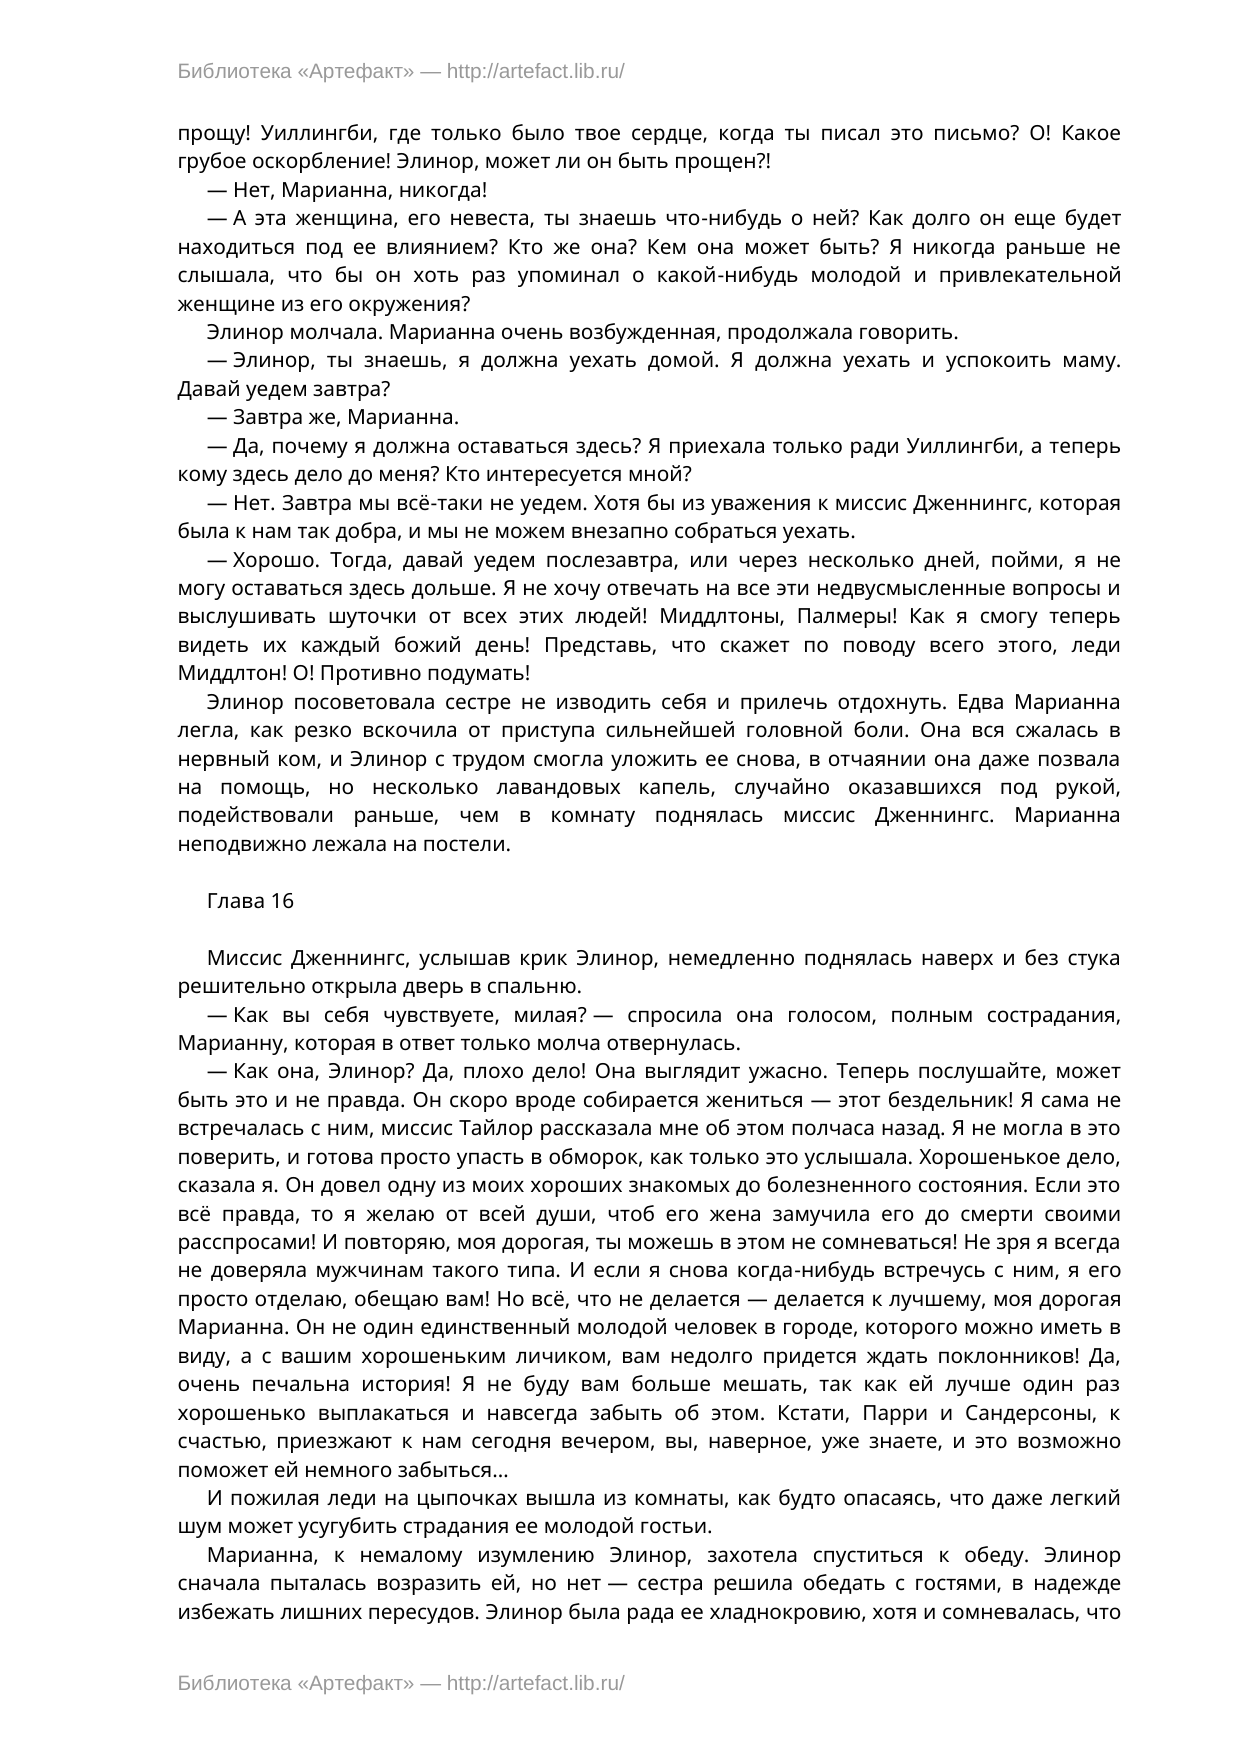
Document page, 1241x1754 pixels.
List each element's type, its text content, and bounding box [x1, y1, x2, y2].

subtitle Глава 16 [177, 886, 1122, 914]
text — А эта женщина, его невеста, ты знаешь что-нибудь о ней? Как долго он еще будет находиться под ее влиянием? Кто же она? Кем она может быть? Я никогда раньше не слышала, что бы он хоть раз упоминал о какой-нибудь молодой и привлекательной женщине из его окружения? [177, 203, 1122, 317]
text — Нет, Марианна, никогда! [177, 175, 1122, 203]
text Миссис Дженнингс, услышав крик Элинор, немедленно поднялась наверх и без стука решительно открыла дверь в спальню. [177, 943, 1122, 1000]
text — Как она, Элинор? Да, плохо дело! Она выглядит ужасно. Теперь послушайте, может быть это и не правда. Он скоро вроде собирается жениться — этот бездельник! Я сама не встречалась с ним, миссис Тайлор рассказала мне об этом полчаса назад. Я не могла в это поверить, и готова просто упасть в обморок, как только это услышала. Хорошенькое дело, сказала я. Он довел одну из моих хороших знакомых до болезненного состояния. Если это всё правда, то я желаю от всей души, чтоб его жена замучила его до смерти своими расспросами! И повторяю, моя дорогая, ты можешь в этом не сомневаться! Не зря я всегда не доверяла мужчинам такого типа. И если я снова когда-нибудь встречусь с ним, я его просто отделаю, обещаю вам! Но всё, что не делается — делается к лучшему, моя дорогая Марианна. Он не один единственный молодой человек в городе, которого можно иметь в виду, а с вашим хорошеньким личиком, вам недолго придется ждать поклонников! Да, очень печальна история! Я не буду вам больше мешать, так как ей лучше один раз хорошенько выплакаться и навсегда забыть об этом. Кстати, Парри и Сандерсоны, к счастью, приезжают к нам сегодня вечером, вы, наверное, уже знаете, и это возможно поможет ей немного забыться… [177, 1057, 1122, 1483]
text — Хорошо. Тогда, давай уедем послезавтра, или через несколько дней, пойми, я не могу оставаться здесь дольше. Я не хочу отвечать на все эти недвусмысленные вопросы и выслушивать шуточки от всех этих людей! Миддлтоны, Палмеры! Как я смогу теперь видеть их каждый божий день! Представь, что скажет по поводу всего этого, леди Миддлтон! О! Противно подумать! [177, 545, 1122, 687]
text Элинор молчала. Марианна очень возбужденная, продолжала говорить. [177, 317, 1122, 346]
text Элинор посоветовала сестре не изводить себя и прилечь отдохнуть. Едва Марианна легла, как резко вскочила от приступа сильнейшей головной боли. Она вся сжалась в нервный ком, и Элинор с трудом смогла уложить ее снова, в отчаянии она даже позвала на помощь, но несколько лавандовых капель, случайно оказавшихся под рукой, подействовали раньше, чем в комнату поднялась миссис Дженнингс. Марианна неподвижно лежала на постели. [177, 687, 1122, 857]
text — Да, почему я должна оставаться здесь? Я приехала только ради Уиллингби, а теперь кому здесь дело до меня? Кто интересуется мной? [177, 431, 1122, 488]
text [177, 1540, 1122, 1625]
text — Завтра же, Марианна. [177, 402, 1122, 431]
text — Нет. Завтра мы всё-таки не уедем. Хотя бы из уважения к миссис Дженнингс, которая была к нам так добра, и мы не можем внезапно собраться уехать. [177, 488, 1122, 545]
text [177, 118, 1122, 175]
text — Как вы себя чувствуете, милая? — спросила она голосом, полным сострадания, Марианну, которая в ответ только молча отвернулась. [177, 1000, 1122, 1057]
text — Элинор, ты знаешь, я должна уехать домой. Я должна уехать и успокоить маму. Давай уедем завтра? [177, 346, 1122, 402]
text И пожилая леди на цыпочках вышла из комнаты, как будто опасаясь, что даже легкий шум может усугубить страдания ее молодой гостьи. [177, 1483, 1122, 1540]
